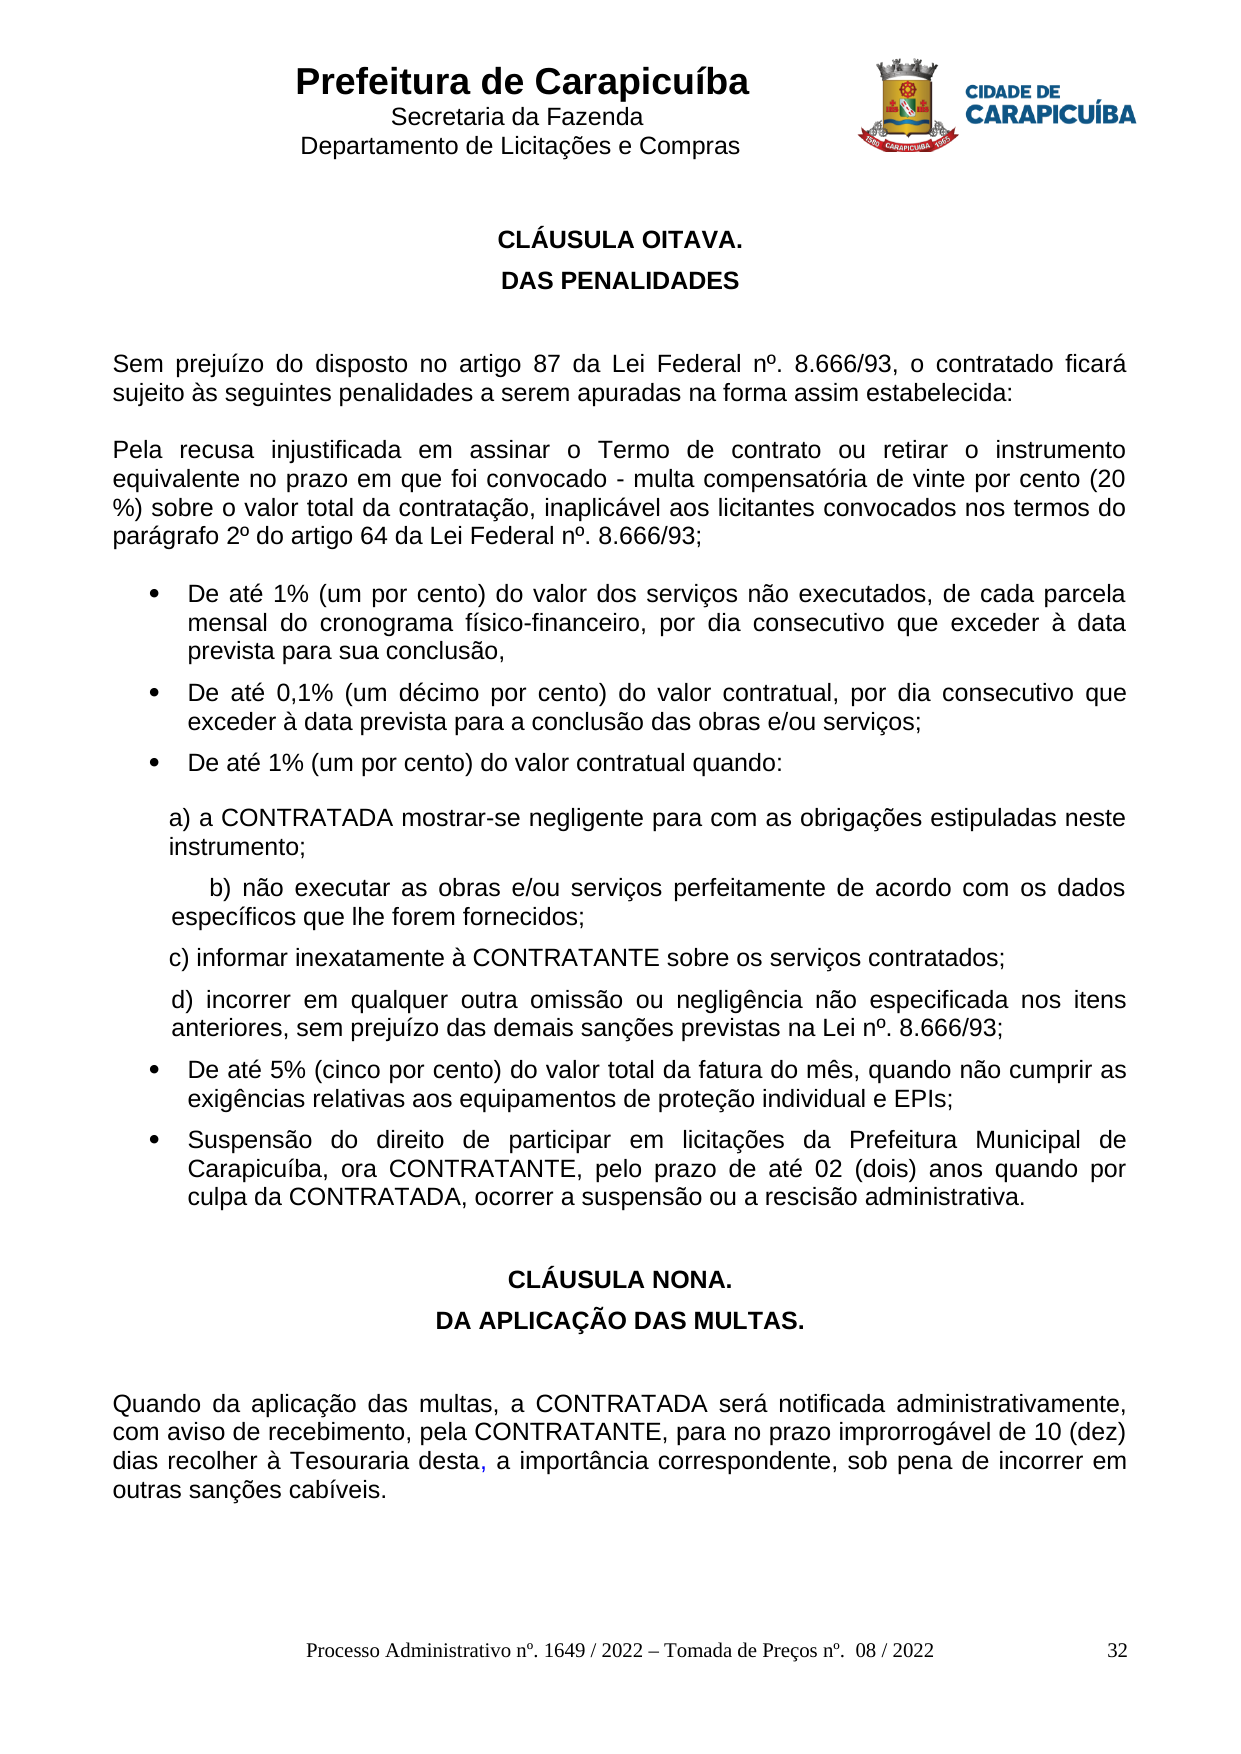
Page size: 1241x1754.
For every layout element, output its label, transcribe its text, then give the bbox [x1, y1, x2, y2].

text Pela recusa injustificada em assinar o Termo de contrato ou retirar o instrumento equivalente no prazo em que foi convocado - multa compensatória de vinte por cento (20 %) sobre o valor total da contratação, inaplicável aos licitantes convocados nos termos do parágrafo 2º do artigo 64 da Lei Federal nº. 8.666/93; [112, 435, 1128, 550]
text DA APLICAÇÃO DAS MULTAS. [112, 1306, 1128, 1335]
text a) a CONTRATADA mostrar-se negligente para com as obrigações estipuladas neste instrumento; [168, 803, 1128, 861]
text Quando da aplicação das multas, a CONTRATADA será notificada administrativamente, com aviso de recebimento, pela CONTRATANTE, para no prazo improrrogável de 10 (dez) dias recolher à Tesouraria desta, a importância correspondente, sob pena de incorrer em outras sanções cabíveis. [112, 1389, 1128, 1504]
text b) não executar as obras e/ou serviços perfeitamente de acordo com os dados específicos que lhe forem fornecidos; [112, 873, 1128, 931]
text c) informar inexatamente à CONTRATANTE sobre os serviços contratados; [168, 943, 1128, 972]
text CLÁUSULA OITAVA. [112, 225, 1128, 254]
text Sem prejuízo do disposto no artigo 87 da Lei Federal nº. 8.666/93, o contratado ficará sujeito às seguintes penalidades a serem apuradas na forma assim estabelecida: [112, 349, 1128, 406]
text d) incorrer em qualquer outra omissão ou negligência não especificada nos itens anteriores, sem prejuízo das demais sanções previstas na Lei nº. 8.666/93; [171, 985, 1128, 1042]
list De até 1% (um por cento) do valor dos serviços não executados, de cada parcela mensal do cronograma físico-financeiro, por dia consecutivo que exceder à data prevista para sua conclusão, [150, 579, 1128, 665]
list De até 0,1% (um décimo por cento) do valor contratual, por dia consecutivo que exceder à data prevista para a conclusão das obras e/ou serviços; [150, 678, 1128, 735]
list Suspensão do direito de participar em licitações da Prefeitura Municipal de Carapicuíba, ora CONTRATANTE, pelo prazo de até 02 (dois) anos quando por culpa da CONTRATADA, ocorrer a suspensão ou a rescisão administrativa. [150, 1125, 1128, 1211]
list De até 5% (cinco por cento) do valor total da fatura do mês, quando não cumprir as exigências relativas aos equipamentos de proteção individual e EPIs; [150, 1055, 1128, 1112]
text CLÁUSULA NONA. [112, 1265, 1128, 1294]
text DAS PENALIDADES [112, 266, 1128, 295]
picture [857, 57, 1139, 152]
list De até 1% (um por cento) do valor contratual quando: [150, 748, 1128, 777]
